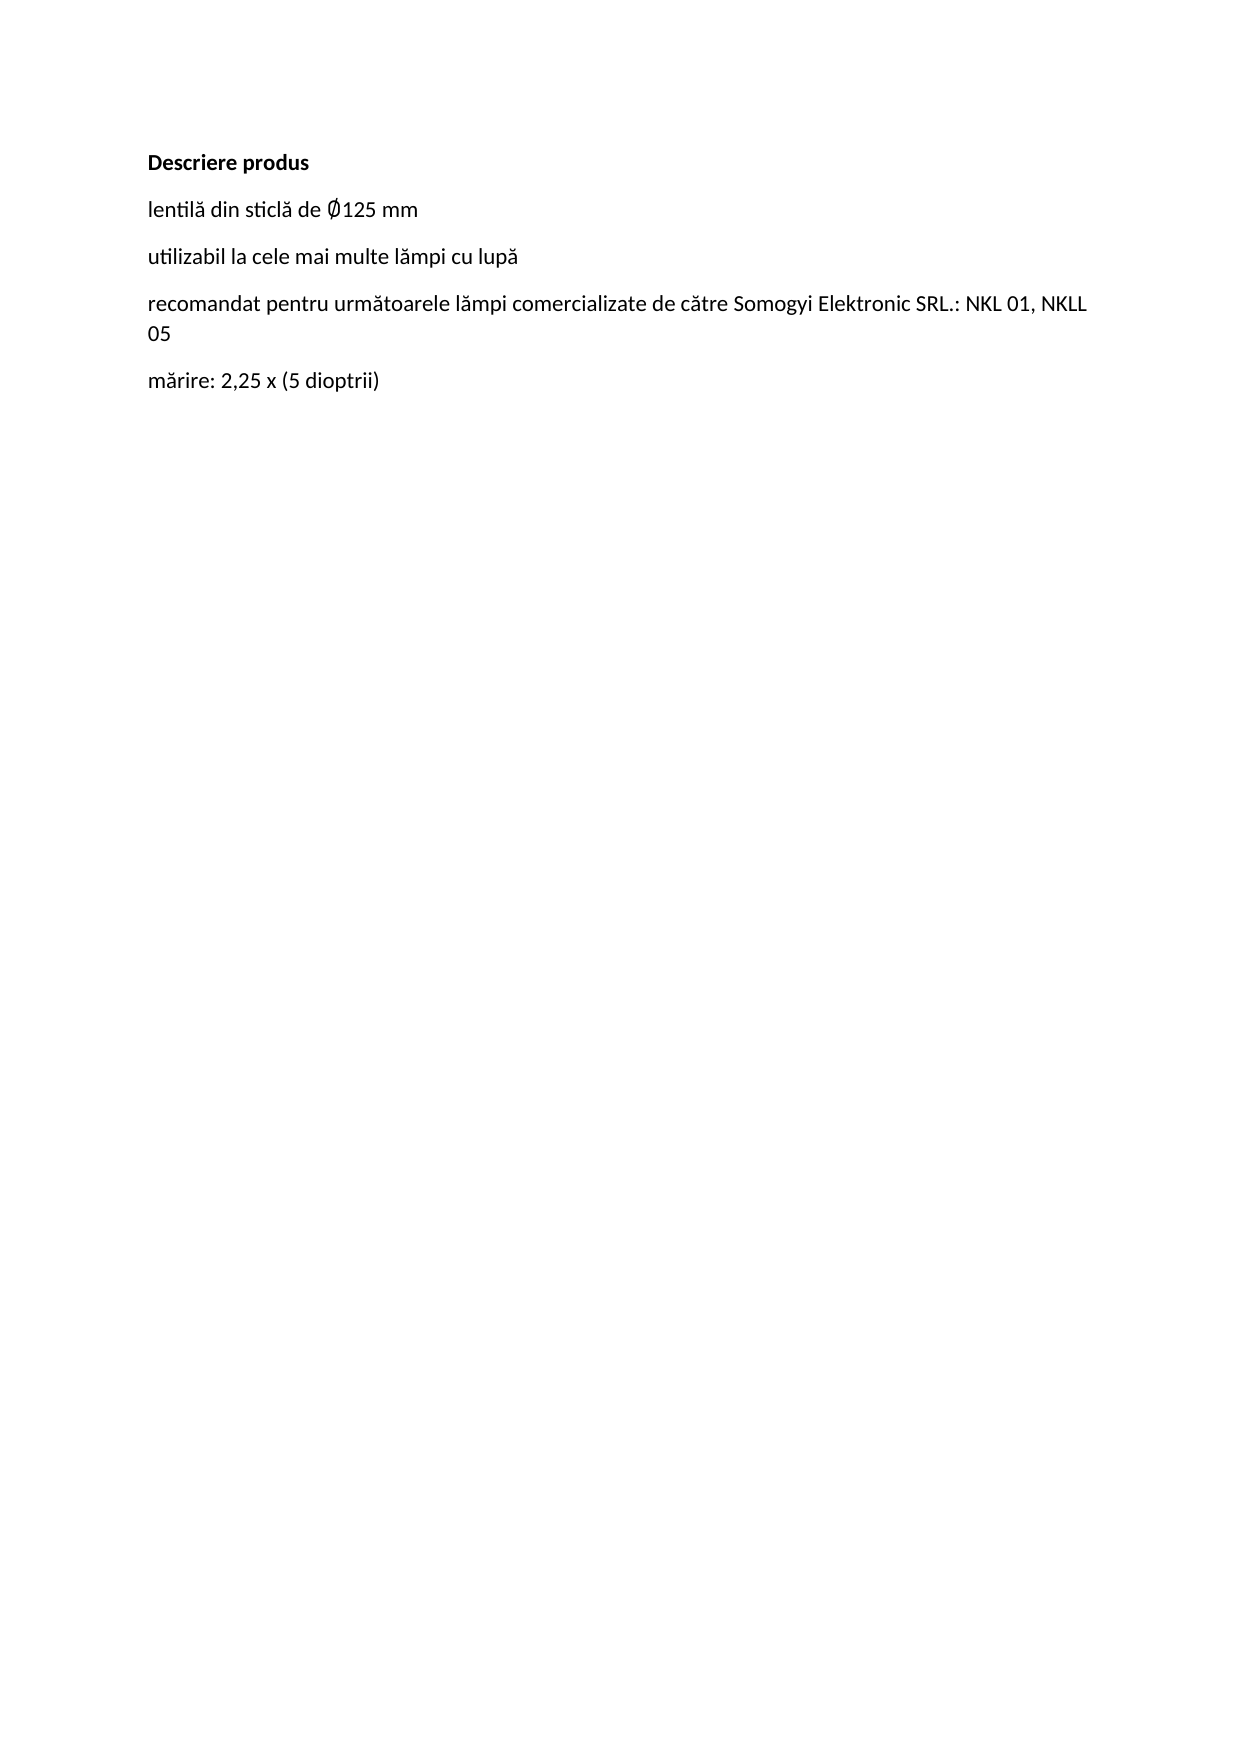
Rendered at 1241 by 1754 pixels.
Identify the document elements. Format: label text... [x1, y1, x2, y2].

text recomandat pentru următoarele lămpi comercializate de către Somogyi Elektronic SRL.: NKL 01, NKLL 05 [148, 289, 1093, 347]
text mărire: 2,25 x (5 dioptrii) [148, 366, 1093, 394]
text Descriere produs [148, 148, 1093, 176]
text lentilă din sticlă de ∅125 mm [148, 194, 1093, 223]
text utilizabil la cele mai multe lămpi cu lupă [148, 242, 1093, 270]
